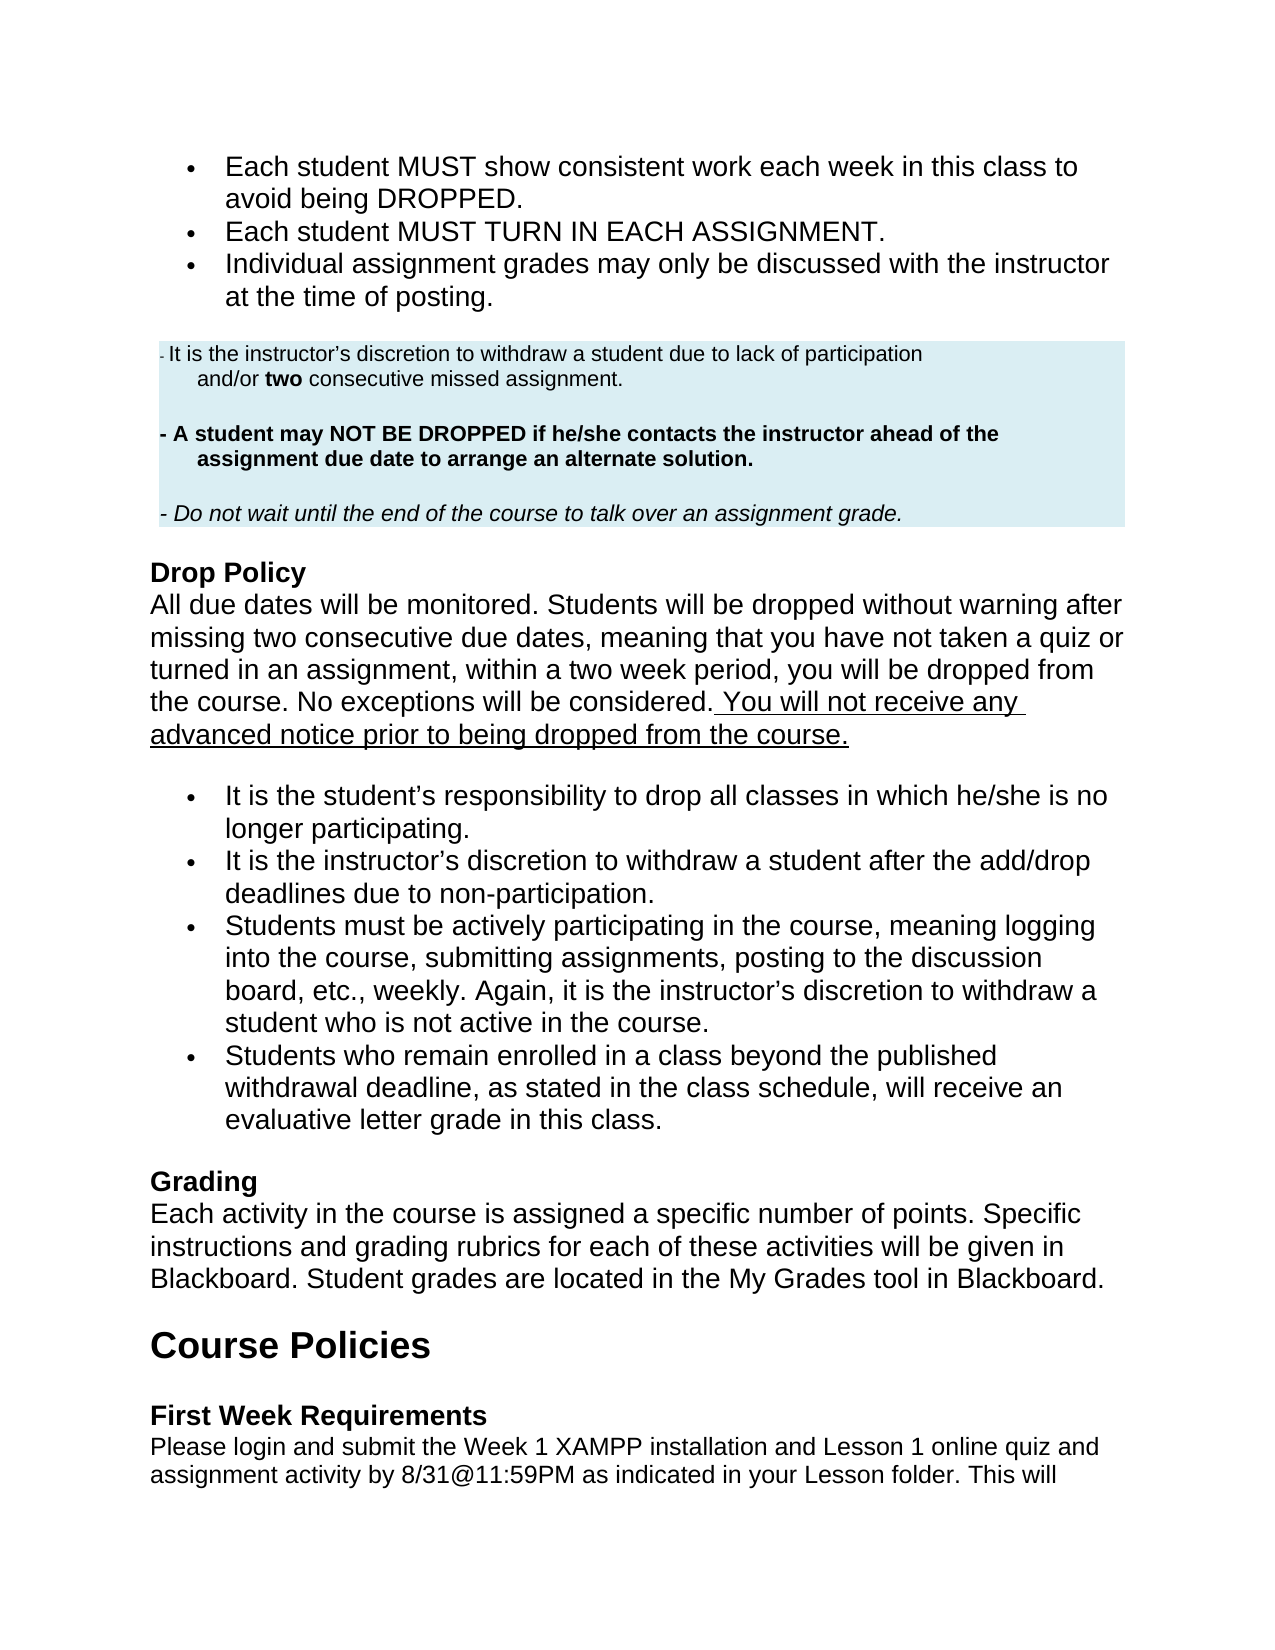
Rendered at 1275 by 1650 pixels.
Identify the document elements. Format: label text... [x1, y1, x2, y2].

text - A student may NOT BE DROPPED if he/she contacts the instructor ahead of the assignment due date to arrange an alternate solution. [159, 421, 1125, 471]
list Each student MUST TURN IN EACH ASSIGNMENT. [187, 215, 1125, 247]
list It is the instructor’s discretion to withdraw a student after the add/drop deadlines due to non-participation. [187, 844, 1125, 909]
list Individual assignment grades may only be discussed with the instructor at the time of posting. [187, 247, 1125, 312]
text Drop Policy All due dates will be monitored. Students will be dropped without warning after missing two consecutive due dates, meaning that you have not taken a quiz or turned in an assignment, within a two week period, you will be dropped from the course. No exceptions will be considered. You will not receive any advanced notice prior to being dropped from the course. [150, 556, 1125, 750]
list Students who remain enrolled in a class beyond the published withdrawal deadline, as stated in the class schedule, will receive an evaluative letter grade in this class. [187, 1038, 1125, 1136]
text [150, 1324, 1125, 1489]
list Each student MUST show consistent work each week in this class to avoid being DROPPED. [187, 150, 1125, 215]
text Grading Each activity in the course is assigned a specific number of points. Specific instructions and grading rubrics for each of these activities will be given in Blackboard. Student grades are located in the My Grades tool in Blackboard. [150, 1165, 1125, 1294]
text - It is the instructor’s discretion to withdraw a student due to lack of participation and/or two consecutive missed assignment. [159, 341, 1125, 392]
list Students must be actively participating in the course, meaning logging into the course, submitting assignments, posting to the discussion board, etc., weekly. Again, it is the instructor’s discretion to withdraw a student who is not active in the course. [187, 909, 1125, 1038]
list It is the student’s responsibility to drop all classes in which he/she is no longer participating. [187, 779, 1125, 844]
text - Do not wait until the end of the course to talk over an assignment grade. [159, 500, 1125, 527]
